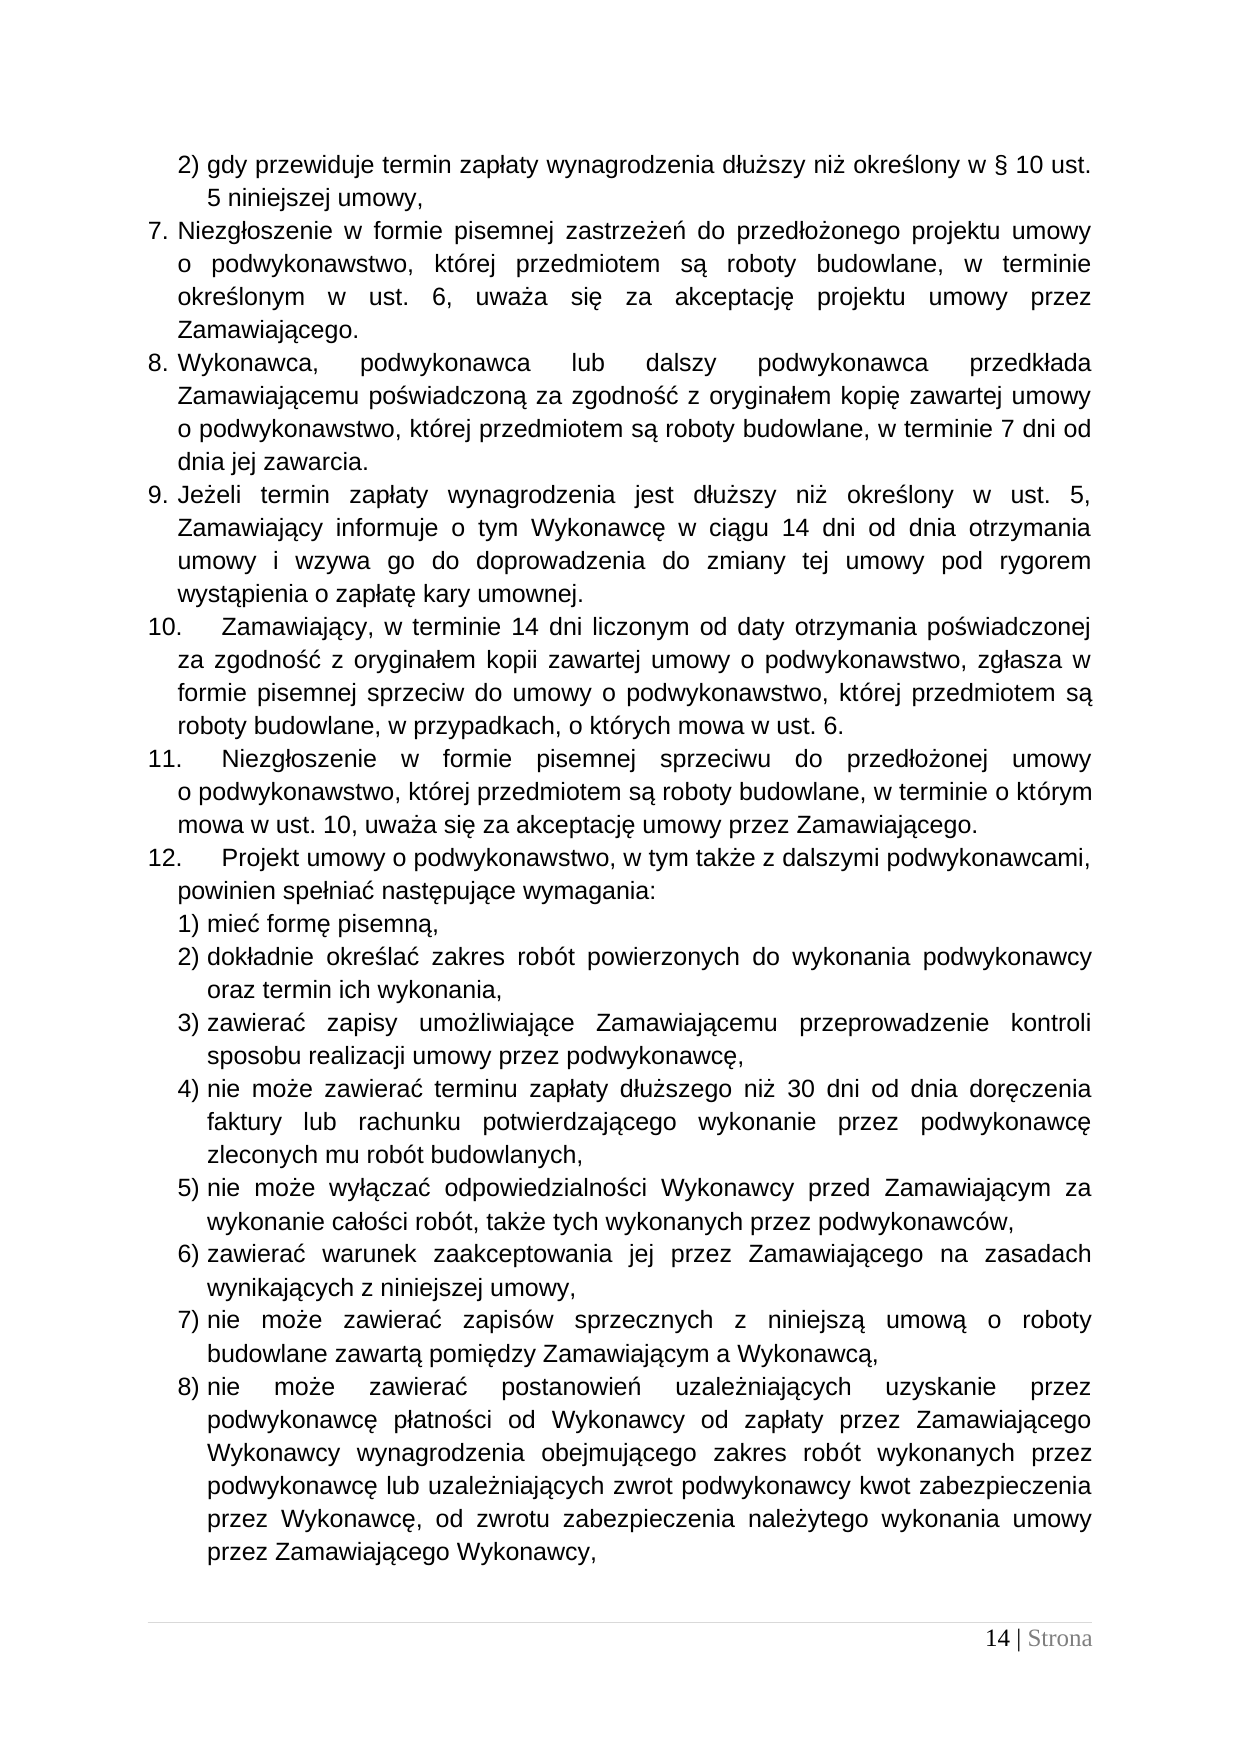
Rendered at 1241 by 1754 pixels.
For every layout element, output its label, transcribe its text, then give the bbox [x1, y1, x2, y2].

list Niezgłoszenie w formie pisemnej sprzeciwu do przedłożonej umowy o podwykonawstwo, której przedmiotem są roboty budowlane, w terminie o którym mowa w ust. 10, uważa się za akceptację umowy przez Zamawiającego. [148, 744, 1092, 839]
list zawierać zapisy umożliwiające Zamawiającemu przeprowadzenie kontroli sposobu realizacji umowy przez podwykonawcę, [177, 1008, 1092, 1070]
list Wykonawca, podwykonawca lub dalszy podwykonawca przedkłada Zamawiającemu poświadczoną za zgodność z oryginałem kopię zawartej umowy o podwykonawstwo, której przedmiotem są roboty budowlane, w terminie 7 dni od dnia jej zawarcia. [148, 348, 1092, 476]
list nie może zawierać postanowień uzależniających uzyskanie przez podwykonawcę płatności od Wykonawcy od zapłaty przez Zamawiającego Wykonawcy wynagrodzenia obejmującego zakres robót wykonanych przez podwykonawcę lub uzależniających zwrot podwykonawcy kwot zabezpieczenia przez Wykonawcę, od zwrotu zabezpieczenia należytego wykonania umowy przez Zamawiającego Wykonawcy, [177, 1372, 1092, 1565]
list Niezgłoszenie w formie pisemnej zastrzeżeń do przedłożonego projektu umowy o podwykonawstwo, której przedmiotem są roboty budowlane, w terminie określonym w ust. 6, uważa się za akceptację projektu umowy przez Zamawiającego. [148, 216, 1092, 344]
list zawierać warunek zaakceptowania jej przez Zamawiającego na zasadach wynikających z niniejszej umowy, [177, 1239, 1092, 1301]
list Zamawiający, w terminie 14 dni liczonym od daty otrzymania poświadczonej za zgodność z oryginałem kopii zawartej umowy o podwykonawstwo, zgłasza w formie pisemnej sprzeciw do umowy o podwykonawstwo, której przedmiotem są roboty budowlane, w przypadkach, o których mowa w ust. 6. [148, 612, 1092, 740]
list gdy przewiduje termin zapłaty wynagrodzenia dłuższy niż określony w § 10 ust. 5 niniejszej umowy, [177, 150, 1092, 212]
list nie może zawierać terminu zapłaty dłuższego niż 30 dni od dnia doręczenia faktury lub rachunku potwierdzającego wykonanie przez podwykonawcę zleconych mu robót budowlanych, [177, 1074, 1092, 1169]
list Projekt umowy o podwykonawstwo, w tym także z dalszymi podwykonawcami, powinien spełniać następujące wymagania: [148, 843, 1092, 905]
list nie może wyłączać odpowiedzialności Wykonawcy przed Zamawiającym za wykonanie całości robót, także tych wykonanych przez podwykonawców, [177, 1173, 1092, 1235]
list dokładnie określać zakres robót powierzonych do wykonania podwykonawcy oraz termin ich wykonania, [177, 942, 1092, 1004]
list Jeżeli termin zapłaty wynagrodzenia jest dłuższy niż określony w ust. 5, Zamawiający informuje o tym Wykonawcę w ciągu 14 dni od dnia otrzymania umowy i wzywa go do doprowadzenia do zmiany tej umowy pod rygorem wystąpienia o zapłatę kary umownej. [148, 480, 1092, 608]
list mieć formę pisemną, [177, 909, 1092, 938]
list nie może zawierać zapisów sprzecznych z niniejszą umową o roboty budowlane zawartą pomiędzy Zamawiającym a Wykonawcą, [177, 1306, 1092, 1367]
